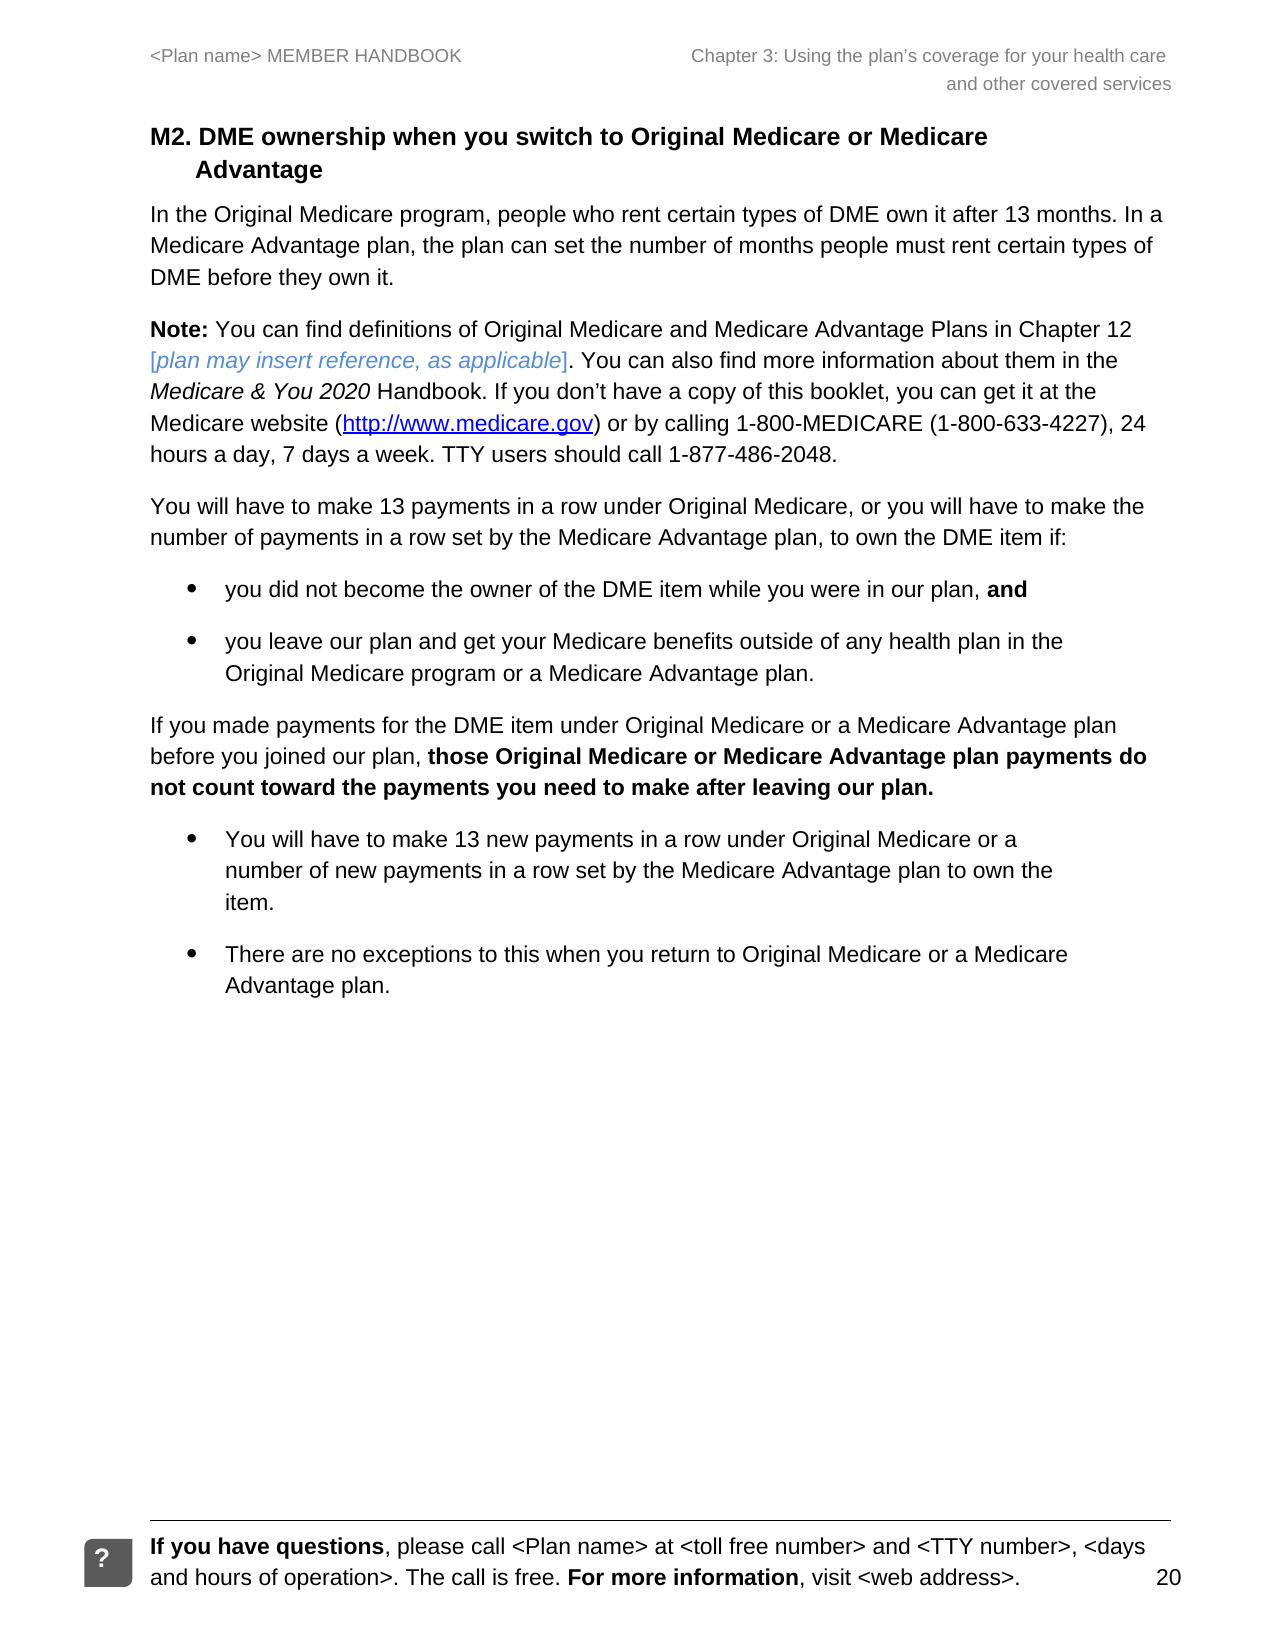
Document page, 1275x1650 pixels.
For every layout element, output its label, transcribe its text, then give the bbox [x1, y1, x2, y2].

list There are no exceptions to this when you return to Original Medicare or a Medicare Advantage plan. [187, 937, 1096, 1000]
text In the Original Medicare program, people who rent certain types of DME own it after 13 months. In a Medicare Advantage plan, the plan can set the number of months people must rent certain types of DME before they own it. [150, 198, 1171, 291]
list You will have to make 13 new payments in a row under Original Medicare or a number of new payments in a row set by the Medicare Advantage plan to own the item. [187, 823, 1096, 916]
list you leave our plan and get your Medicare benefits outside of any health plan in the Original Medicare program or a Medicare Advantage plan. [187, 625, 1096, 687]
subtitle M2. DME ownership when you switch to Original Medicare or Medicare Advantage [150, 118, 1096, 185]
list you did not become the owner of the DME item while you were in our plan, and [187, 573, 1096, 604]
text Note: You can find definitions of Original Medicare and Medicare Advantage Plans in Chapter 12 [plan may insert reference, as applicable]. You can also find more information about them in the Medicare & You 2020 Handbook. If you don’t have a copy of this booklet, you can get it at the Medicare website (http://www.medicare.gov) or by calling 1-800-MEDICARE (1-800-633-4227), 24 hours a day, 7 days a week. TTY users should call 1-877-486-2048. [150, 312, 1171, 468]
text If you made payments for the DME item under Original Medicare or a Medicare Advantage plan before you joined our plan, those Original Medicare or Medicare Advantage plan payments do not count toward the payments you need to make after leaving our plan. [150, 708, 1171, 802]
text You will have to make 13 payments in a row under Original Medicare, or you will have to make the number of payments in a row set by the Medicare Advantage plan, to own the DME item if: [150, 489, 1171, 552]
